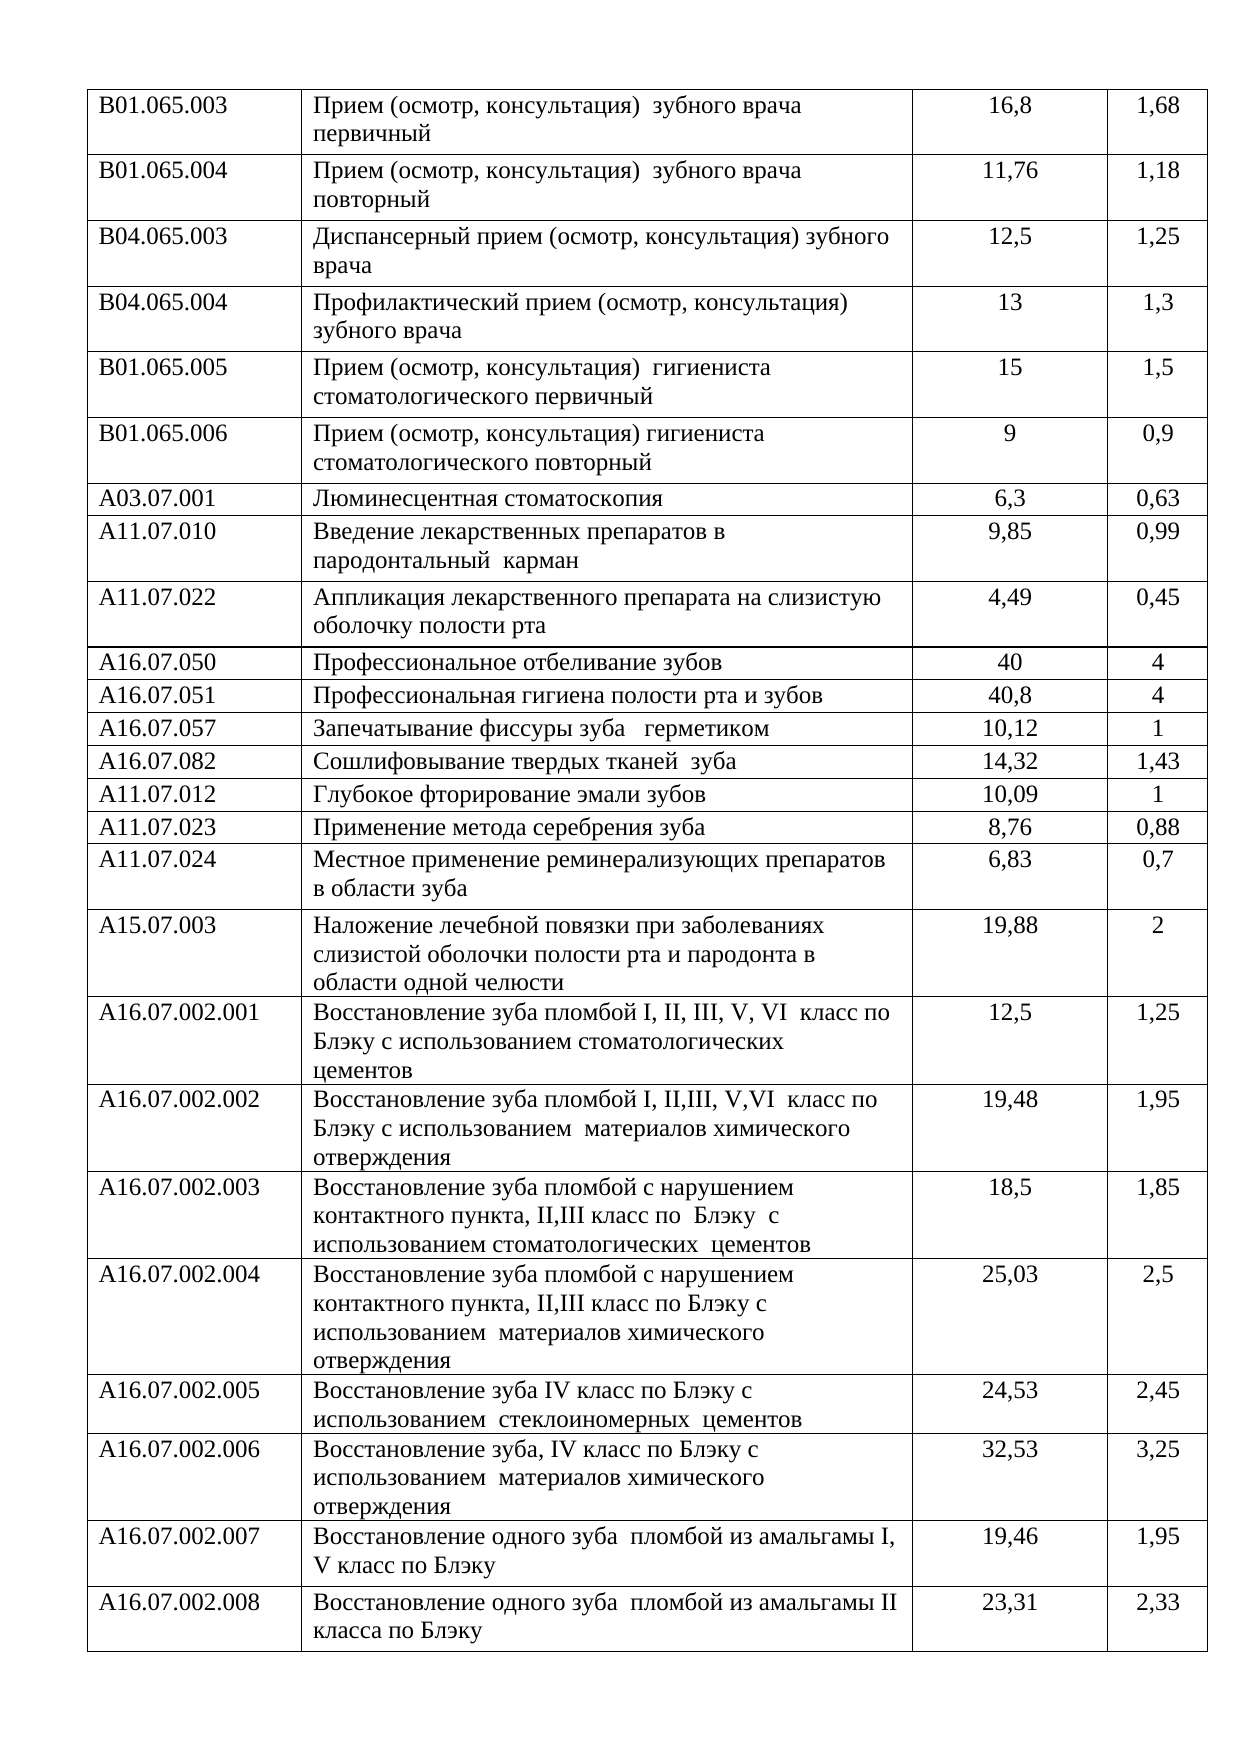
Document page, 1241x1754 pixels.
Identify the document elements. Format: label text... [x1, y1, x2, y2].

table_cell B01.065.005 [88, 352, 301, 417]
table_cell Введение лекарственных препаратов в пародонтальный карман [302, 516, 912, 581]
table_cell Диспансерный прием (осмотр, консультация) зубного врача [302, 221, 912, 286]
table_cell А16.07.002.001 [88, 997, 301, 1083]
table_cell 19,46 [913, 1521, 1107, 1586]
table_cell Восстановление зуба IV класс по Блэку с использованием стеклоиномерных цементов [302, 1375, 912, 1433]
table_cell А16.07.002.003 [88, 1172, 301, 1258]
table_cell 11,76 [913, 155, 1107, 220]
table_cell 13 [913, 287, 1107, 351]
table_cell 1,95 [1108, 1521, 1207, 1586]
table_cell B01.065.003 [88, 90, 301, 154]
table_cell A16.07.051 [88, 680, 301, 712]
table_cell A11.07.023 [88, 812, 301, 843]
table_cell 1,25 [1108, 221, 1207, 286]
table_cell Местное применение реминерализующих препаратов в области зуба [302, 844, 912, 909]
table_cell Восстановление зуба пломбой I, II, III, V, VI класс по Блэку с использованием стоматологических цементов [302, 997, 912, 1083]
table_cell Восстановление одного зуба пломбой из амальгамы II класса по Блэку [302, 1587, 912, 1651]
table_cell 15 [913, 352, 1107, 417]
table_cell 1,68 [1108, 90, 1207, 154]
table_cell Прием (осмотр, консультация) гигиениста стоматологического повторный [302, 418, 912, 482]
table_cell 2,33 [1108, 1587, 1207, 1651]
table_cell 1,5 [1108, 352, 1207, 417]
table_cell 2,45 [1108, 1375, 1207, 1433]
table_cell Сошлифовывание твердых тканей зуба [302, 746, 912, 778]
table_cell Прием (осмотр, консультация) гигиениста стоматологического первичный [302, 352, 912, 417]
table_cell 1,85 [1108, 1172, 1207, 1258]
table_cell A11.07.012 [88, 779, 301, 811]
table_cell А16.07.002.002 [88, 1085, 301, 1171]
table_cell 1 [1108, 779, 1207, 811]
table_cell Восстановление одного зуба пломбой из амальгамы I, V класс по Блэку [302, 1521, 912, 1586]
table_cell 10,12 [913, 713, 1107, 745]
table_cell 1,3 [1108, 287, 1207, 351]
table_cell Восстановление зуба пломбой с нарушением контактного пункта, II,III класс по Блэку с использованием стоматологических цементов [302, 1172, 912, 1258]
table_cell Восстановление зуба пломбой с нарушением контактного пункта, II,III класс по Блэку с использованием материалов химического отверждения [302, 1259, 912, 1374]
table_cell 40,8 [913, 680, 1107, 712]
table_cell 16,8 [913, 90, 1107, 154]
table_cell A03.07.001 [88, 484, 301, 515]
table_cell 1,25 [1108, 997, 1207, 1083]
table_cell 6,3 [913, 484, 1107, 515]
table_cell 1,43 [1108, 746, 1207, 778]
table_cell 9,85 [913, 516, 1107, 581]
table_cell Наложение лечебной повязки при заболеваниях слизистой оболочки полости рта и пародонта в области одной челюсти [302, 910, 912, 996]
table_cell 9 [913, 418, 1107, 482]
table_cell Прием (осмотр, консультация) зубного врача первичный [302, 90, 912, 154]
table_cell B04.065.004 [88, 287, 301, 351]
table_cell 0,7 [1108, 844, 1207, 909]
table_cell A11.07.024 [88, 844, 301, 909]
table_cell 32,53 [913, 1434, 1107, 1520]
table_cell 4 [1108, 680, 1207, 712]
table_cell Запечатывание фиссуры зуба герметиком [302, 713, 912, 745]
table_cell 2 [1108, 910, 1207, 996]
table_cell B04.065.003 [88, 221, 301, 286]
table_cell 4,49 [913, 582, 1107, 646]
table_cell 0,88 [1108, 812, 1207, 843]
table_cell 0,45 [1108, 582, 1207, 646]
table_cell 1 [1108, 713, 1207, 745]
table_cell 12,5 [913, 997, 1107, 1083]
table_cell 10,09 [913, 779, 1107, 811]
table_cell 6,83 [913, 844, 1107, 909]
table_cell Прием (осмотр, консультация) зубного врача повторный [302, 155, 912, 220]
table_cell 3,25 [1108, 1434, 1207, 1520]
table_cell А16.07.057 [88, 713, 301, 745]
table_cell 40 [913, 648, 1107, 679]
table_cell Восстановление зуба пломбой I, II,III, V,VI класс по Блэку с использованием материалов химического отверждения [302, 1085, 912, 1171]
table_cell 0,99 [1108, 516, 1207, 581]
table_cell 25,03 [913, 1259, 1107, 1374]
table_cell A16.07.050 [88, 648, 301, 679]
table_cell А16.07.002.006 [88, 1434, 301, 1520]
table_cell A15.07.003 [88, 910, 301, 996]
table_cell 8,76 [913, 812, 1107, 843]
table_cell 0,9 [1108, 418, 1207, 482]
table_cell A11.07.022 [88, 582, 301, 646]
table_cell B01.065.004 [88, 155, 301, 220]
table_cell 4 [1108, 648, 1207, 679]
table_cell Профилактический прием (осмотр, консультация) зубного врача [302, 287, 912, 351]
table_cell 18,5 [913, 1172, 1107, 1258]
table_cell 1,18 [1108, 155, 1207, 220]
table_cell Применение метода серебрения зуба [302, 812, 912, 843]
table_cell 19,88 [913, 910, 1107, 996]
table_cell 24,53 [913, 1375, 1107, 1433]
table_cell А16.07.002.005 [88, 1375, 301, 1433]
table_cell 1,95 [1108, 1085, 1207, 1171]
table_cell Люминесцентная стоматоскопия [302, 484, 912, 515]
table_cell А16.07.002.007 [88, 1521, 301, 1586]
table_cell 2,5 [1108, 1259, 1207, 1374]
table_cell B01.065.006 [88, 418, 301, 482]
table_cell Профессиональное отбеливание зубов [302, 648, 912, 679]
table_cell 23,31 [913, 1587, 1107, 1651]
table_cell 19,48 [913, 1085, 1107, 1171]
table_cell А16.07.002.004 [88, 1259, 301, 1374]
table_cell A11.07.010 [88, 516, 301, 581]
table_cell 0,63 [1108, 484, 1207, 515]
table_cell Глубокое фторирование эмали зубов [302, 779, 912, 811]
table_cell 14,32 [913, 746, 1107, 778]
table_cell Восстановление зуба, IV класс по Блэку с использованием материалов химического отверждения [302, 1434, 912, 1520]
table_cell Аппликация лекарственного препарата на слизистую оболочку полости рта [302, 582, 912, 646]
table_cell А16.07.002.008 [88, 1587, 301, 1651]
table_cell 12,5 [913, 221, 1107, 286]
table_cell Профессиональная гигиена полости рта и зубов [302, 680, 912, 712]
table_cell A16.07.082 [88, 746, 301, 778]
